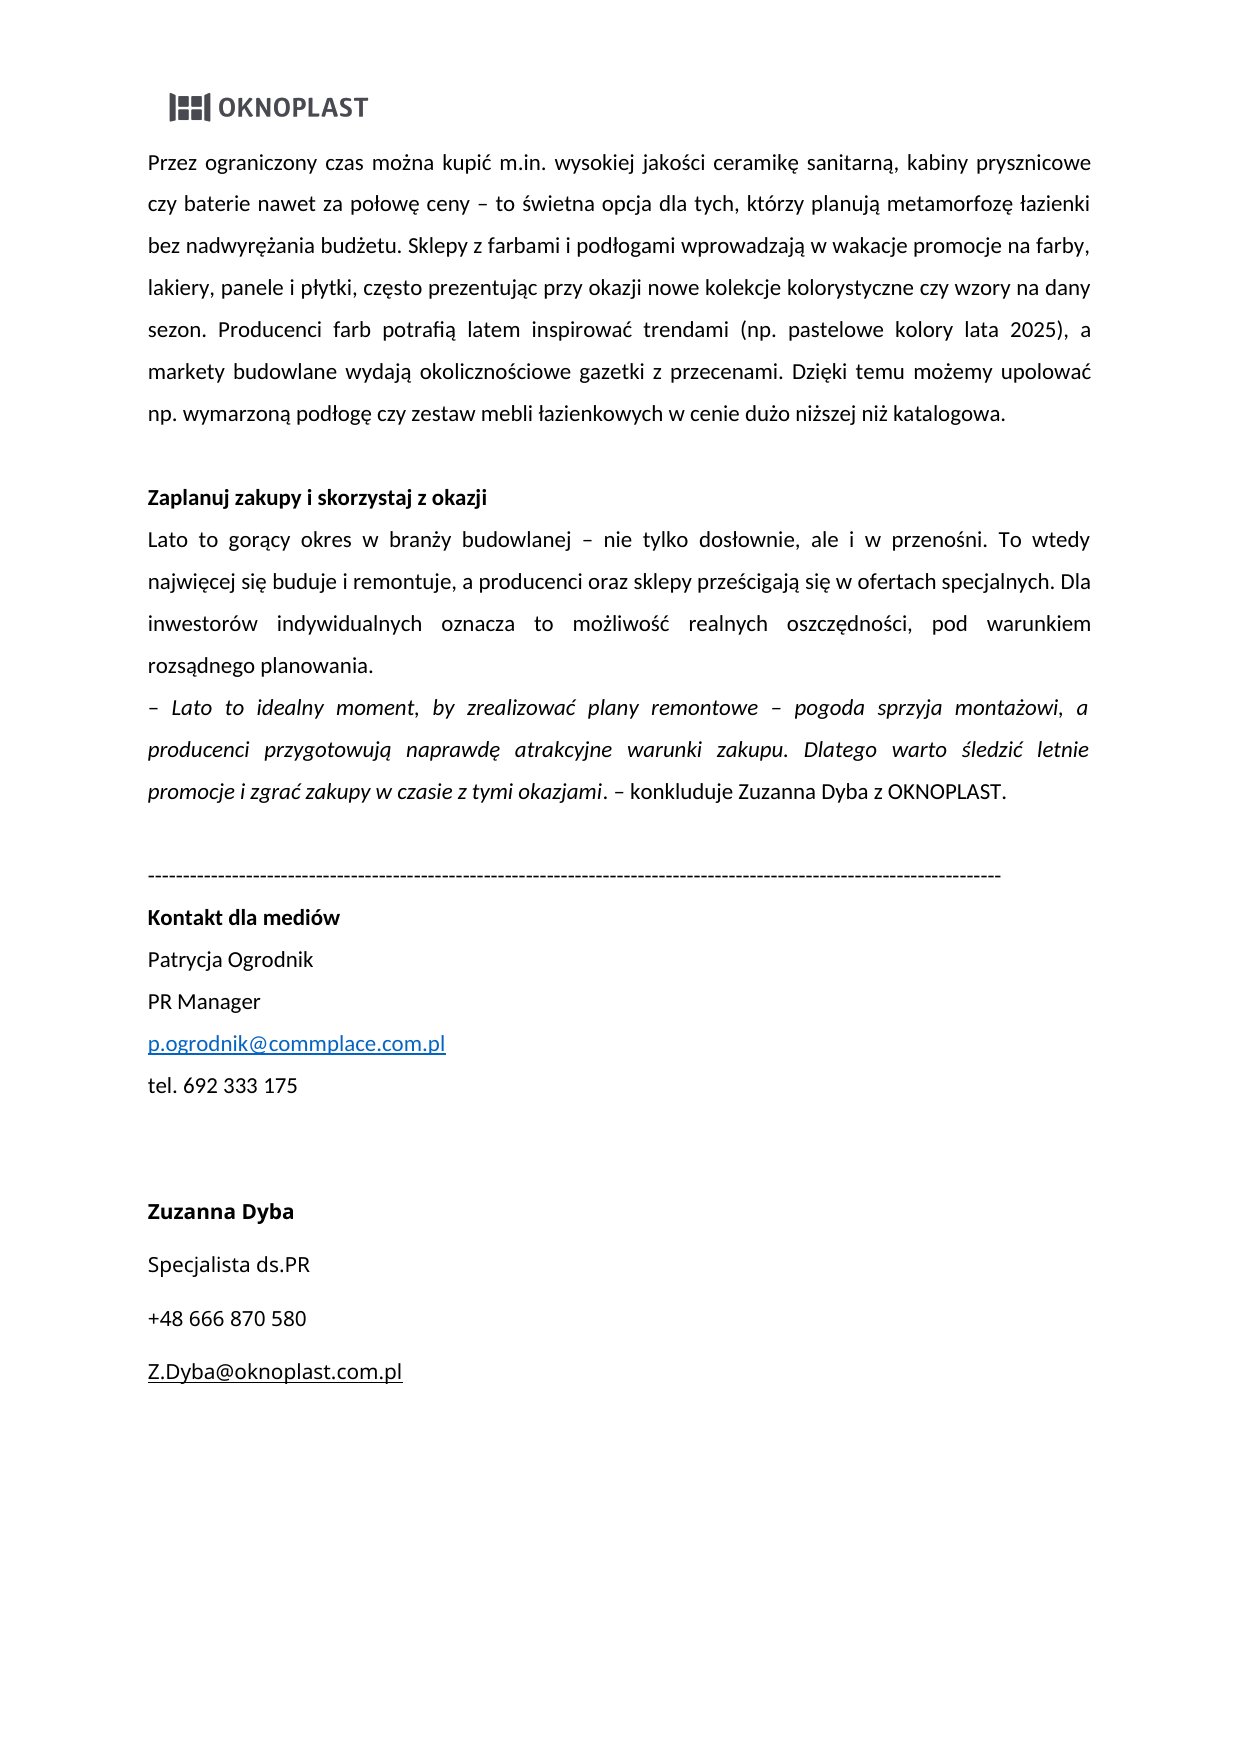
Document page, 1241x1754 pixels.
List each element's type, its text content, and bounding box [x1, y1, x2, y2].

text p.ogrodnik@commplace.com.pl [148, 1029, 1093, 1057]
picture [147, 73, 388, 139]
text Patrycja Ogrodnik [148, 945, 1093, 973]
text Zaplanuj zakupy i skorzystaj z okazji [148, 483, 1093, 511]
text Lato to gorący okres w branży budowlanej – nie tylko dosłownie, ale i w przenośni. To wtedy najwięcej się buduje i remontuje, a producenci oraz sklepy prześcigają się w ofertach specjalnych. Dla inwestorów indywidualnych oznacza to możliwość realnych oszczędności, pod warunkiem rozsądnego planowania. [148, 525, 1093, 679]
table_header Zuzanna Dyba Specjalista ds.PR +48 666 870 580 [148, 1197, 1093, 1357]
text PR Manager [148, 987, 1093, 1015]
text Kontakt dla mediów [148, 903, 1093, 931]
text -------------------------------------------------------------------------------------------------------------------------- [148, 861, 1093, 889]
table_cell Z.Dyba@oknoplast.com.pl [148, 1358, 1093, 1446]
text Przez ograniczony czas można kupić m.in. wysokiej jakości ceramikę sanitarną, kabiny prysznicowe czy baterie nawet za połowę ceny – to świetna opcja dla tych, którzy planują metamorfozę łazienki bez nadwyrężania budżetu. Sklepy z farbami i podłogami wprowadzają w wakacje promocje na farby, lakiery, panele i płytki, często prezentując przy okazji nowe kolekcje kolorystyczne czy wzory na dany sezon. Producenci farb potrafią latem inspirować trendami (np. pastelowe kolory lata 2025), a markety budowlane wydają okolicznościowe gazetki z przecenami. Dzięki temu możemy upolować np. wymarzoną podłogę czy zestaw mebli łazienkowych w cenie dużo niższej niż katalogowa. [148, 148, 1093, 427]
text tel. 692 333 175 [148, 1071, 1093, 1099]
text – Lato to idealny moment, by zrealizować plany remontowe – pogoda sprzyja montażowi, a producenci przygotowują naprawdę atrakcyjne warunki zakupu. Dlatego warto śledzić letnie promocje i zgrać zakupy w czasie z tymi okazjami. – konkluduje Zuzanna Dyba z OKNOPLAST. [148, 693, 1093, 805]
